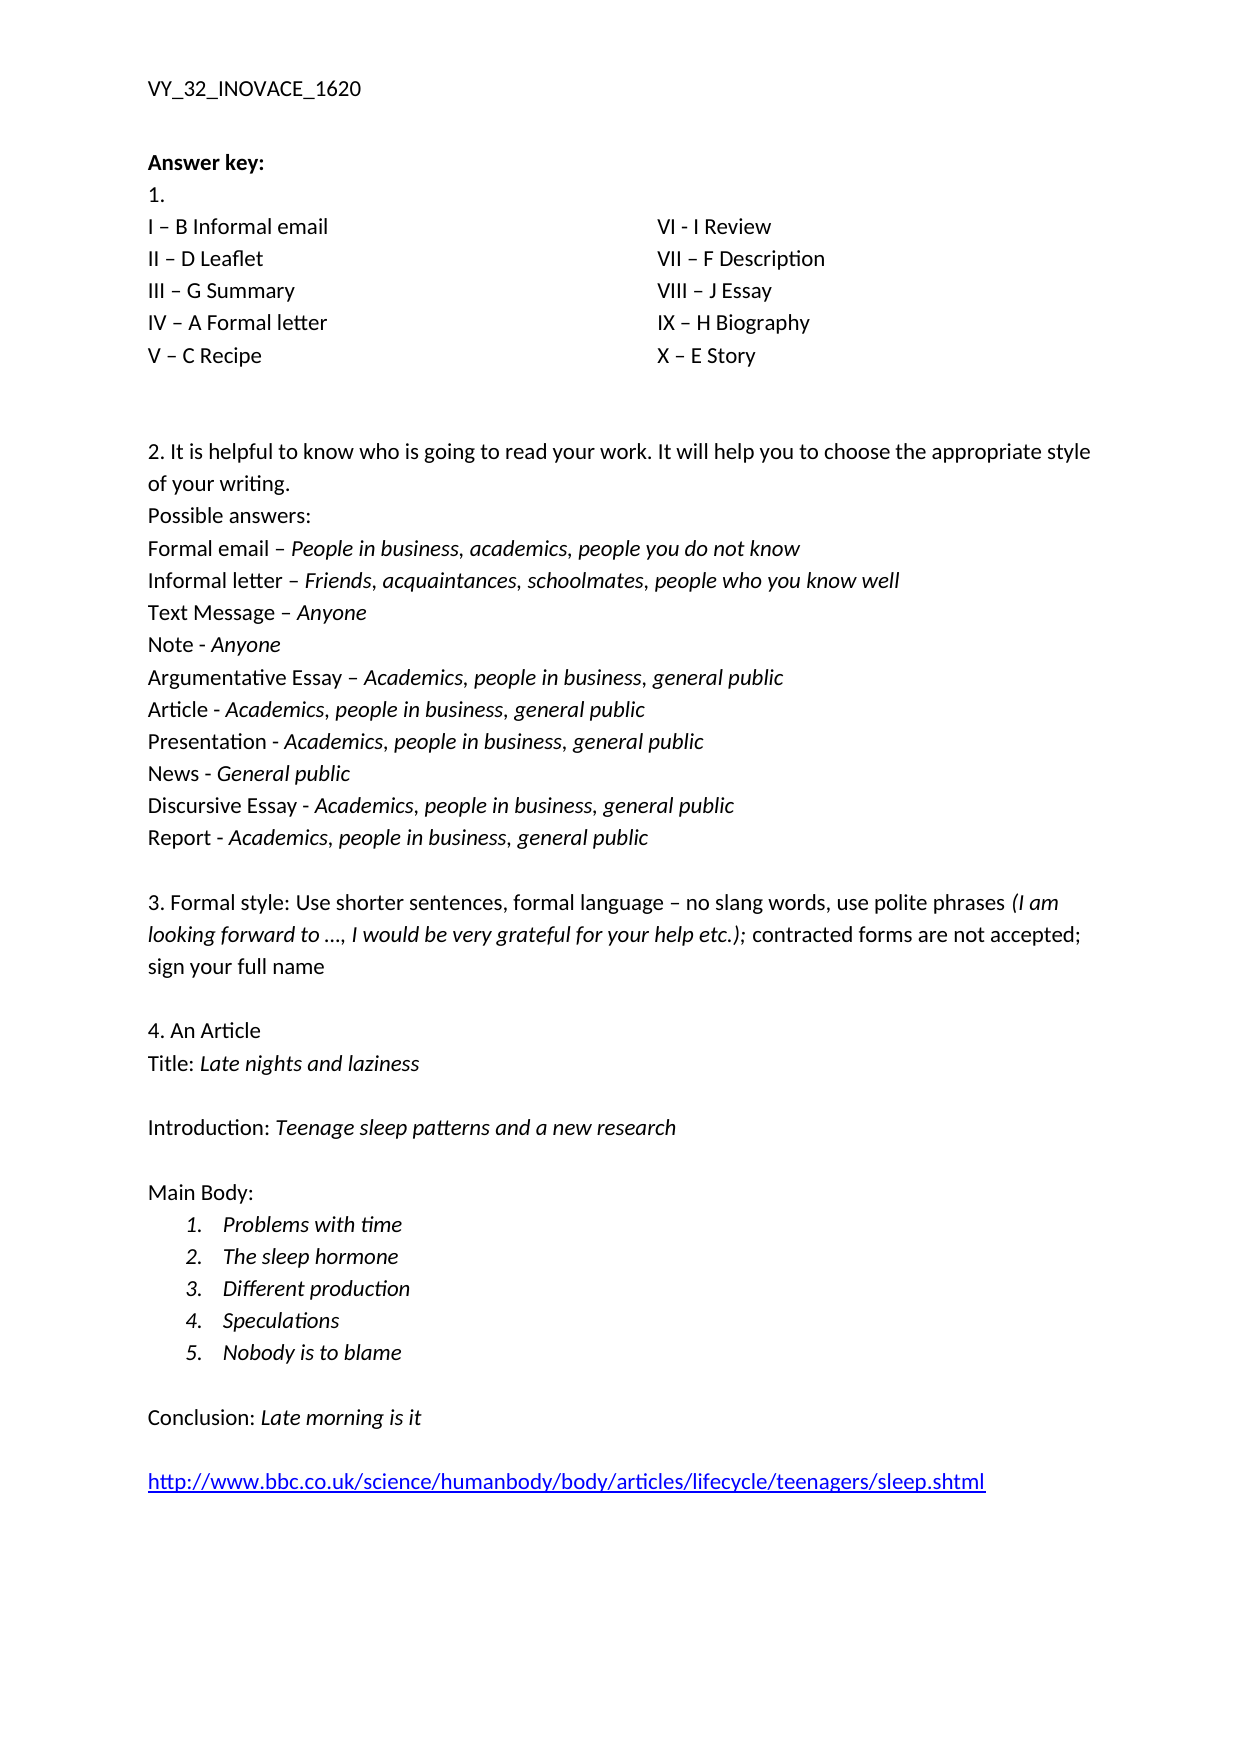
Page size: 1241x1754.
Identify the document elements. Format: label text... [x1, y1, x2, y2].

text VIII – J Essay [657, 276, 1093, 304]
text 2. It is helpful to know who is going to read your work. It will help you to choose the appropriate style of your writing. [148, 437, 1093, 497]
text Note - Anyone [148, 630, 1093, 658]
text III – G Summary [148, 276, 583, 304]
text Article - Academics, people in business, general public [148, 695, 1093, 723]
list Nobody is to blame [185, 1338, 1093, 1367]
text Possible answers: [148, 502, 1093, 530]
text Informal letter – Friends, acquaintances, schoolmates, people who you know well [148, 566, 1093, 594]
text V – C Recipe [148, 341, 583, 369]
text Title: Late nights and laziness [148, 1049, 1093, 1077]
text Conclusion: Late morning is it [148, 1403, 1093, 1431]
text Formal email – People in business, academics, people you do not know [148, 534, 1093, 562]
text IV – A Formal letter [148, 308, 583, 337]
list Different production [185, 1274, 1093, 1302]
text Argumentative Essay – Academics, people in business, general public [148, 663, 1093, 691]
text Text Message – Anyone [148, 598, 1093, 626]
text Presentation - Academics, people in business, general public [148, 727, 1093, 755]
text Answer key: [148, 148, 1093, 176]
text VII – F Description [657, 244, 1093, 272]
text VI - I Review [657, 212, 1093, 240]
text IX – H Biography [657, 308, 1093, 337]
text 4. An Article [148, 1017, 1093, 1045]
list Speculations [185, 1306, 1093, 1334]
text II – D Leaflet [148, 244, 583, 272]
text News - General public [148, 759, 1093, 787]
text Main Body: [148, 1178, 1093, 1206]
text Report - Academics, people in business, general public [148, 823, 1093, 852]
text X – E Story [657, 341, 1093, 369]
text I – B Informal email [148, 212, 583, 240]
text 1. [148, 180, 1093, 208]
list Problems with time [185, 1210, 1093, 1238]
list The sleep hormone [185, 1242, 1093, 1270]
text 3. Formal style: Use shorter sentences, formal language – no slang words, use polite phrases (I am looking forward to …, I would be very grateful for your help etc.); contracted forms are not accepted; sign your full name [148, 888, 1093, 980]
text Introduction: Teenage sleep patterns and a new research [148, 1113, 1093, 1141]
text Discursive Essay - Academics, people in business, general public [148, 791, 1093, 819]
text http://www.bbc.co.uk/science/humanbody/body/articles/lifecycle/teenagers/sleep.shtml [148, 1467, 1093, 1495]
